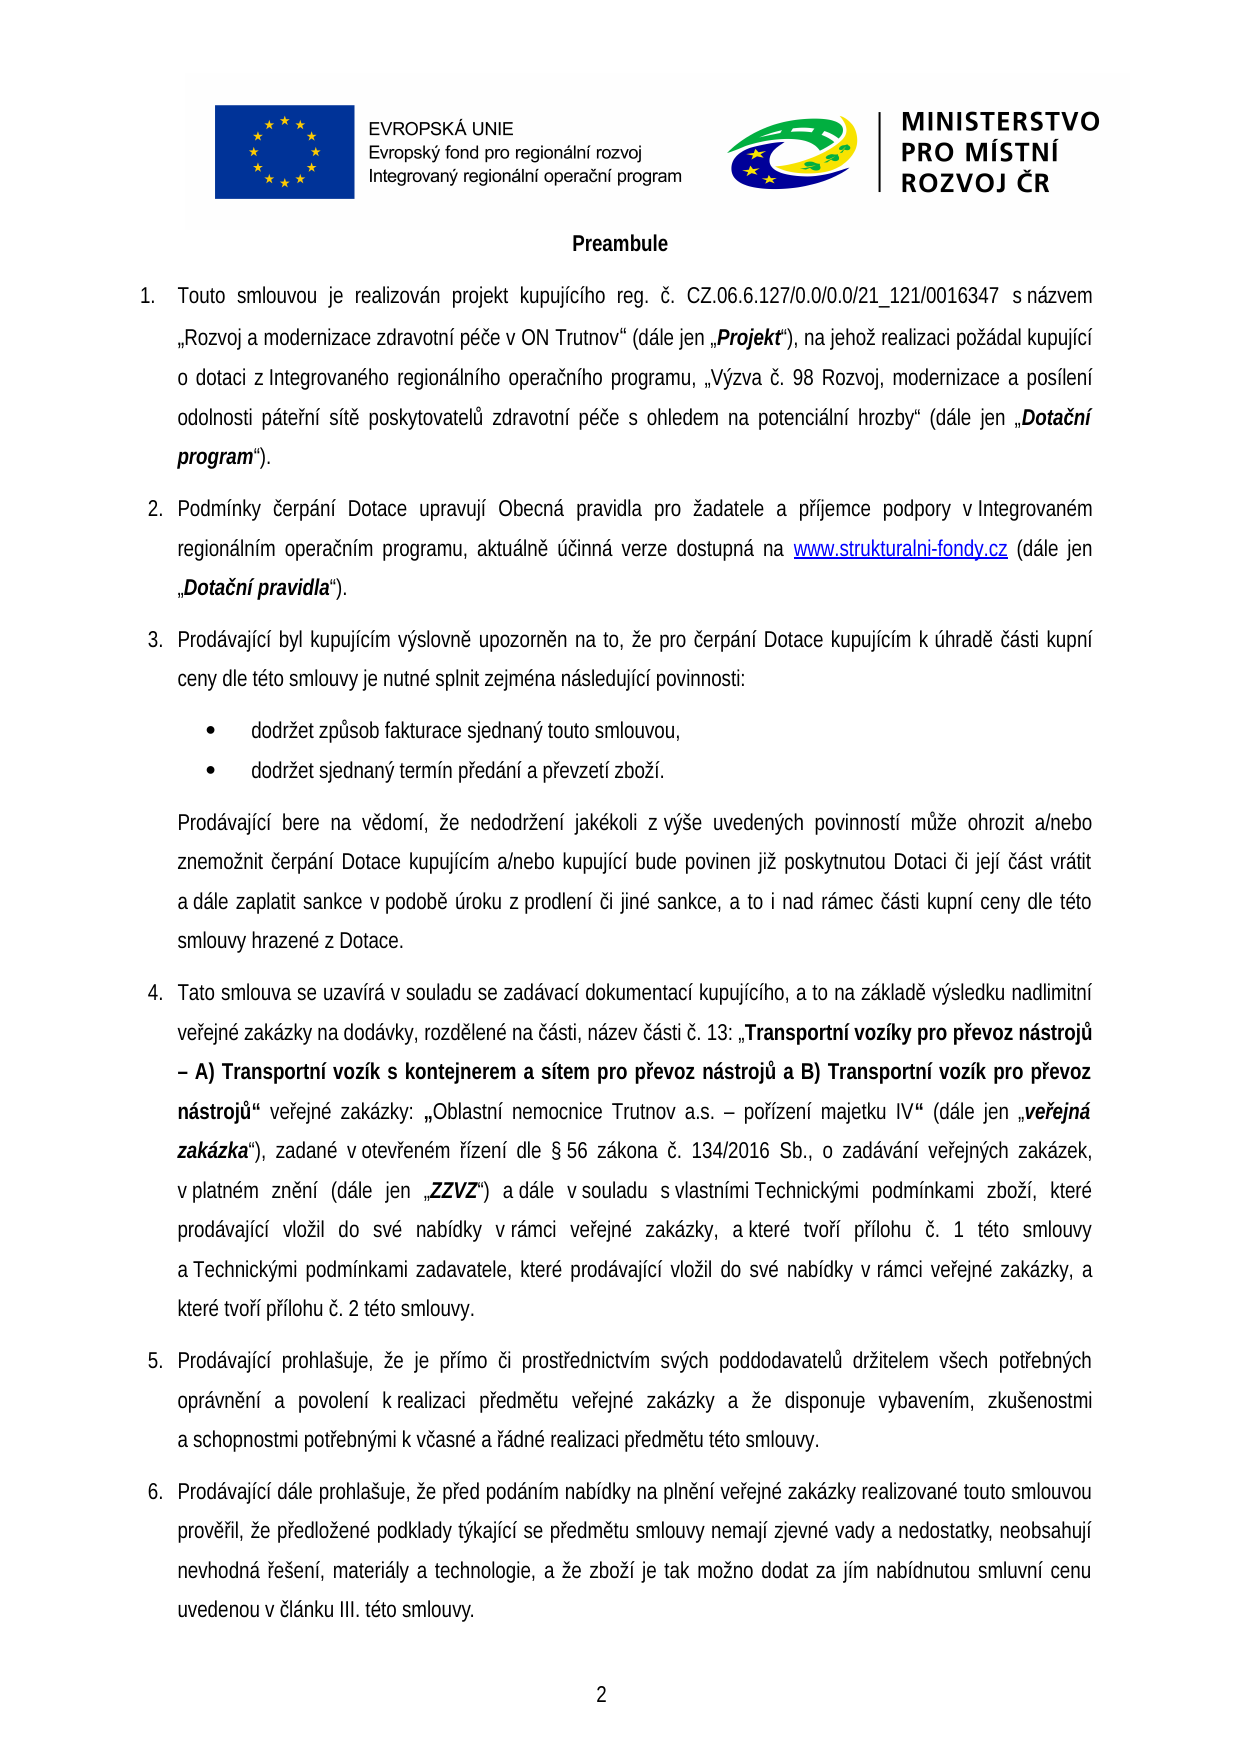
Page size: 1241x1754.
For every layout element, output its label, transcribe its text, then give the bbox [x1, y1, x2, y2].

list Tato smlouva se uzavírá v souladu se zadávací dokumentací kupujícího, a to na základě výsledku nadlimitní veřejné zakázky na dodávky, rozdělené na části, název části č. 13: „Transportní vozíky pro převoz nástrojů – A) Transportní vozík s kontejnerem a sítem pro převoz nástrojů a B) Transportní vozík pro převoz nástrojů“ veřejné zakázky: „Oblastní nemocnice Trutnov a.s. – pořízení majetku IV“ (dále jen „veřejná zakázka“), zadané v otevřeném řízení dle § 56 zákona č. 134/2016 Sb., o zadávání veřejných zakázek, v platném znění (dále jen „ZZVZ“) a dále v souladu s vlastními Technickými podmínkami zboží, které prodávající vložil do své nabídky v rámci veřejné zakázky, a které tvoří přílohu č. 1 této smlouvy a Technickými podmínkami zadavatele, které prodávající vložil do své nabídky v rámci veřejné zakázky, a které tvoří přílohu č. 2 této smlouvy. [148, 979, 1093, 1321]
list Podmínky čerpání Dotace upravují Obecná pravidla pro žadatele a příjemce podpory v Integrovaném regionálním operačním programu, aktuálně účinná verze dostupná na www.strukturalni-fondy.cz (dále jen „Dotační pravidla“). [148, 495, 1093, 600]
list Prodávající bere na vědomí, že nedodržení jakékoli z výše uvedených povinností může ohrozit a/nebo znemožnit čerpání Dotace kupujícím a/nebo kupující bude povinen již poskytnutou Dotaci či její část vrátit a dále zaplatit sankce v podobě úroku z prodlení či jiné sankce, a to i nad rámec části kupní ceny dle této smlouvy hrazené z Dotace. [177, 809, 1093, 954]
list Touto smlouvou je realizován projekt kupujícího reg. č. CZ.06.6.127/0.0/0.0/21_121/0016347 s názvem „Rozvoj a modernizace zdravotní péče v ON Trutnov“ (dále jen „Projekt“), na jehož realizaci požádal kupující o dotaci z Integrovaného regionálního operačního programu, „Výzva č. 98 Rozvoj, modernizace a posílení odolnosti páteřní sítě poskytovatelů zdravotní péče s ohledem na potenciální hrozby“ (dále jen „Dotační program“). [140, 282, 1093, 469]
list dodržet sjednaný termín předání a převzetí zboží. [207, 757, 1093, 783]
list dodržet způsob fakturace sjednaný touto smlouvou, [207, 717, 1093, 744]
list Prodávající dále prohlašuje, že před podáním nabídky na plnění veřejné zakázky realizované touto smlouvou prověřil, že předložené podklady týkající se předmětu smlouvy nemají zjevné vady a nedostatky, neobsahují nevhodná řešení, materiály a technologie, a že zboží je tak možno dodat za jím nabídnutou smluvní cenu uvedenou v článku III. této smlouvy. [148, 1478, 1093, 1623]
list Prodávající byl kupujícím výslovně upozorněn na to, že pro čerpání Dotace kupujícím k úhradě části kupní ceny dle této smlouvy je nutné splnit zejména následující povinnosti: [148, 626, 1093, 692]
picture [184, 73, 1130, 230]
list Prodávající prohlašuje, že je přímo či prostřednictvím svých poddodavatelů držitelem všech potřebných oprávnění a povolení k realizaci předmětu veřejné zakázky a že disponuje vybavením, zkušenostmi a schopnostmi potřebnými k včasné a řádné realizaci předmětu této smlouvy. [148, 1347, 1093, 1452]
text Preambule [148, 230, 1093, 256]
